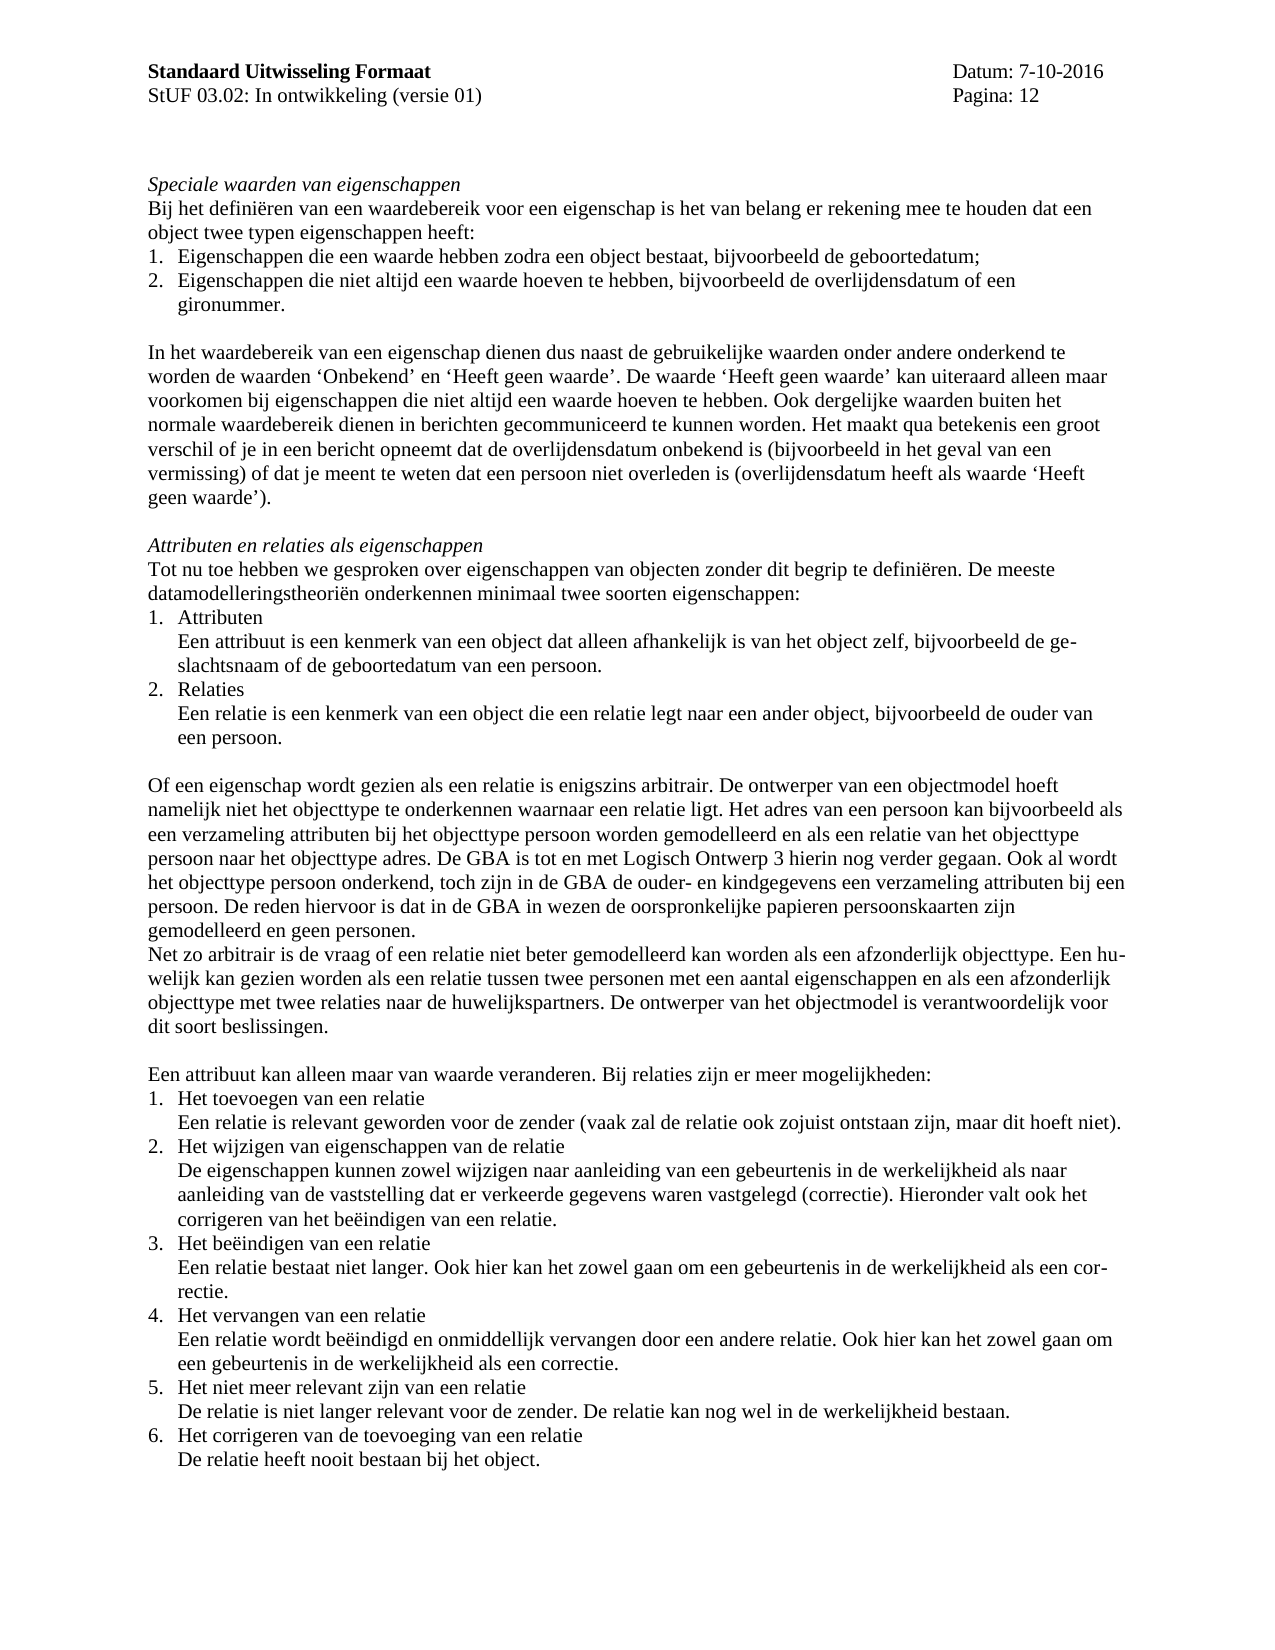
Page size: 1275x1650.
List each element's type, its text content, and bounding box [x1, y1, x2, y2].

text Tot nu toe hebben we gesproken over eigenschappen van objecten zonder dit begrip te definiëren. De meeste datamodelleringstheoriën onderkennen minimaal twee soorten eigenschappen: [148, 557, 1127, 605]
list Eigenschappen die een waarde hebben zodra een object bestaat, bijvoorbeeld de geboortedatum; [148, 244, 1127, 268]
text Bij het definiëren van een waardebereik voor een eigenschap is het van belang er rekening mee te houden dat een object twee typen eigenschappen heeft: [148, 196, 1127, 244]
text Attributen en relaties als eigenschappen [148, 533, 1127, 557]
text Net zo arbitrair is de vraag of een relatie niet beter gemodelleerd kan worden als een afzonderlijk objecttype. Een huwelijk kan gezien worden als een relatie tussen twee personen met een aantal eigenschappen en als een afzonderlijk objecttype met twee relaties naar de huwelijkspartners. De ontwerper van het objectmodel is verantwoordelijk voor dit soort beslissingen. [148, 942, 1127, 1038]
text Een attribuut kan alleen maar van waarde veranderen. Bij relaties zijn er meer mogelijkheden: [148, 1062, 1127, 1086]
list Het niet meer relevant zijn van een relatie De relatie is niet langer relevant voor de zender. De relatie kan nog wel in de werkelijkheid bestaan. [148, 1375, 1127, 1423]
list Attributen Een attribuut is een kenmerk van een object dat alleen afhankelijk is van het object zelf, bijvoorbeeld de geslachtsnaam of de geboortedatum van een persoon. [148, 605, 1127, 677]
list Eigenschappen die niet altijd een waarde hoeven te hebben, bijvoorbeeld de overlijdensdatum of een gironummer. [148, 268, 1127, 316]
list Het toevoegen van een relatie [148, 1086, 1127, 1110]
text Of een eigenschap wordt gezien als een relatie is enigszins arbitrair. De ontwerper van een objectmodel hoeft namelijk niet het objecttype te onderkennen waarnaar een relatie ligt. Het adres van een persoon kan bijvoorbeeld als een verzameling attributen bij het objecttype persoon worden gemodelleerd en als een relatie van het objecttype persoon naar het objecttype adres. De GBA is tot en met Logisch Ontwerp 3 hierin nog verder gegaan. Ook al wordt het objecttype persoon onderkend, toch zijn in de GBA de ouder- en kindgegevens een verzameling attributen bij een persoon. De reden hiervoor is dat in de GBA in wezen de oorspronkelijke papieren persoonskaarten zijn gemodelleerd en geen personen. [148, 773, 1127, 942]
text In het waardebereik van een eigenschap dienen dus naast de gebruikelijke waarden onder andere onderkend te worden de waarden ‘Onbekend’ en ‘Heeft geen waarde’. De waarde ‘Heeft geen waarde’ kan uiteraard alleen maar voorkomen bij eigenschappen die niet altijd een waarde hoeven te hebben. Ook dergelijke waarden buiten het normale waardebereik dienen in berichten gecommuniceerd te kunnen worden. Het maakt qua betekenis een groot verschil of je in een bericht opneemt dat de overlijdensdatum onbekend is (bijvoorbeeld in het geval van een vermissing) of dat je meent te weten dat een persoon niet overleden is (overlijdensdatum heeft als waarde ‘Heeft geen waarde’). [148, 340, 1127, 509]
list Het vervangen van een relatie Een relatie wordt beëindigd en onmiddellijk vervangen door een andere relatie. Ook hier kan het zowel gaan om een gebeurtenis in de werkelijkheid als een correctie. [148, 1303, 1127, 1375]
list Het beëindigen van een relatie Een relatie bestaat niet langer. Ook hier kan het zowel gaan om een gebeurtenis in de werkelijkheid als een correctie. [148, 1231, 1127, 1303]
list Het corrigeren van de toevoeging van een relatie De relatie heeft nooit bestaan bij het object. [148, 1423, 1127, 1471]
text Speciale waarden van eigenschappen [148, 172, 1127, 196]
list Het wijzigen van eigenschappen van de relatie De eigenschappen kunnen zowel wijzigen naar aanleiding van een gebeurtenis in de werkelijkheid als naar aanleiding van de vaststelling dat er verkeerde gegevens waren vastgelegd (correctie). Hieronder valt ook het corrigeren van het beëindigen van een relatie. [148, 1134, 1127, 1231]
text Een relatie is relevant geworden voor de zender (vaak zal de relatie ook zojuist ontstaan zijn, maar dit hoeft niet). [177, 1110, 1127, 1134]
list Relaties Een relatie is een kenmerk van een object die een relatie legt naar een ander object, bijvoorbeeld de ouder van een persoon. [148, 677, 1127, 749]
